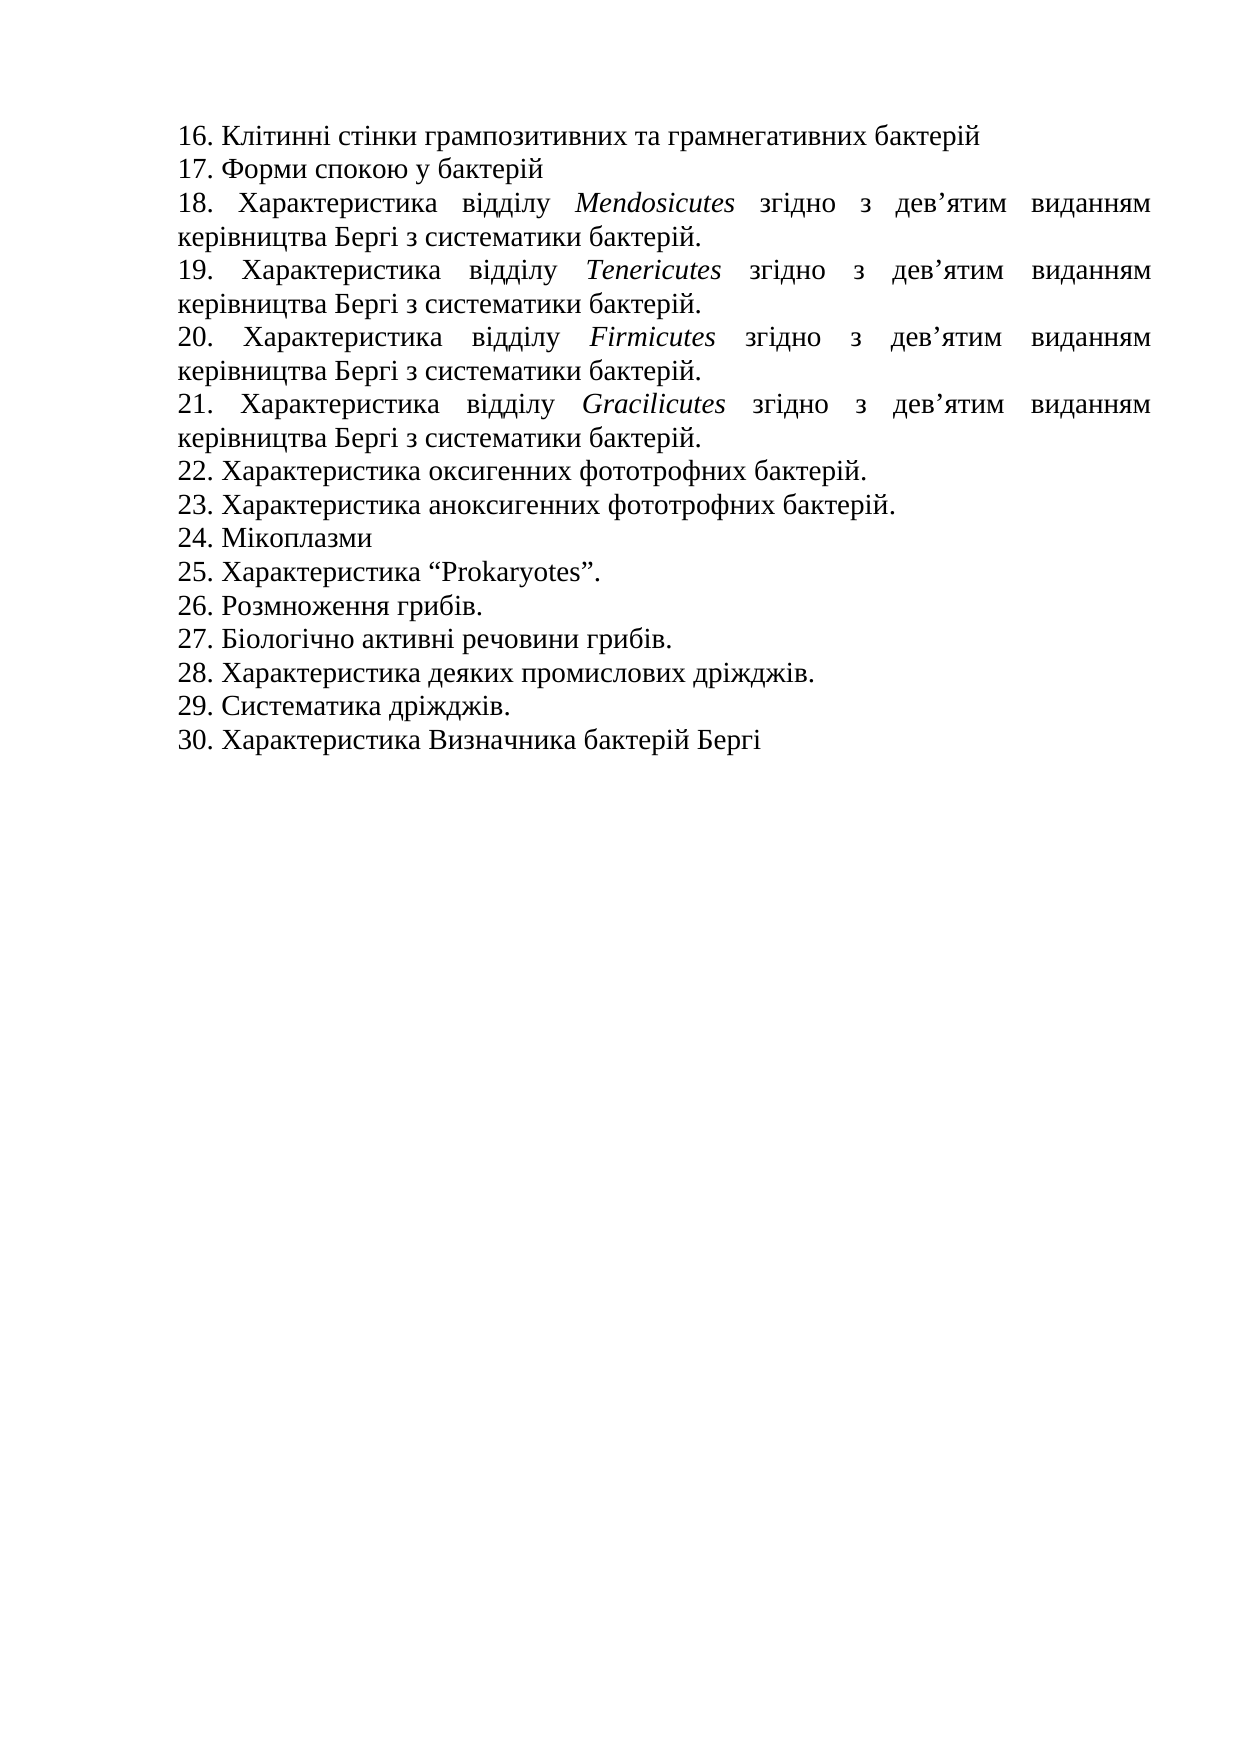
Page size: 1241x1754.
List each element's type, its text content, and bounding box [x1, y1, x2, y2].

text 28. Характеристика деяких промислових дріжджів. [177, 655, 1152, 688]
text 16. Клітинні стінки грампозитивних та грамнегативних бактерій [177, 118, 1152, 152]
text 25. Характеристика “Prokaryotes”. [177, 554, 1152, 588]
text 23. Характеристика аноксигенних фототрофних бактерій. [177, 487, 1152, 521]
text 21. Характеристика відділу Gracilicutes згідно з дев’ятим виданням керівництва Бергі з систематики бактерій. [177, 386, 1152, 453]
text 17. Форми спокою у бактерій [177, 152, 1152, 185]
text 22. Характеристика оксигенних фототрофних бактерій. [177, 453, 1152, 487]
text 20. Характеристика відділу Firmicutes згідно з дев’ятим виданням керівництва Бергі з систематики бактерій. [177, 319, 1152, 386]
text 19. Характеристика відділу Tenericutes згідно з дев’ятим виданням керівництва Бергі з систематики бактерій. [177, 252, 1152, 319]
text 30. Характеристика Визначника бактерій Бергі [177, 722, 1152, 755]
text 18. Характеристика відділу Mendosicutes згідно з дев’ятим виданням керівництва Бергі з систематики бактерій. [177, 185, 1152, 252]
text 29. Систематика дріжджів. [177, 688, 1152, 722]
text 24. Мікоплазми [177, 521, 1152, 554]
text 27. Біологічно активні речовини грибів. [177, 621, 1152, 655]
text 26. Розмноження грибів. [177, 588, 1152, 621]
